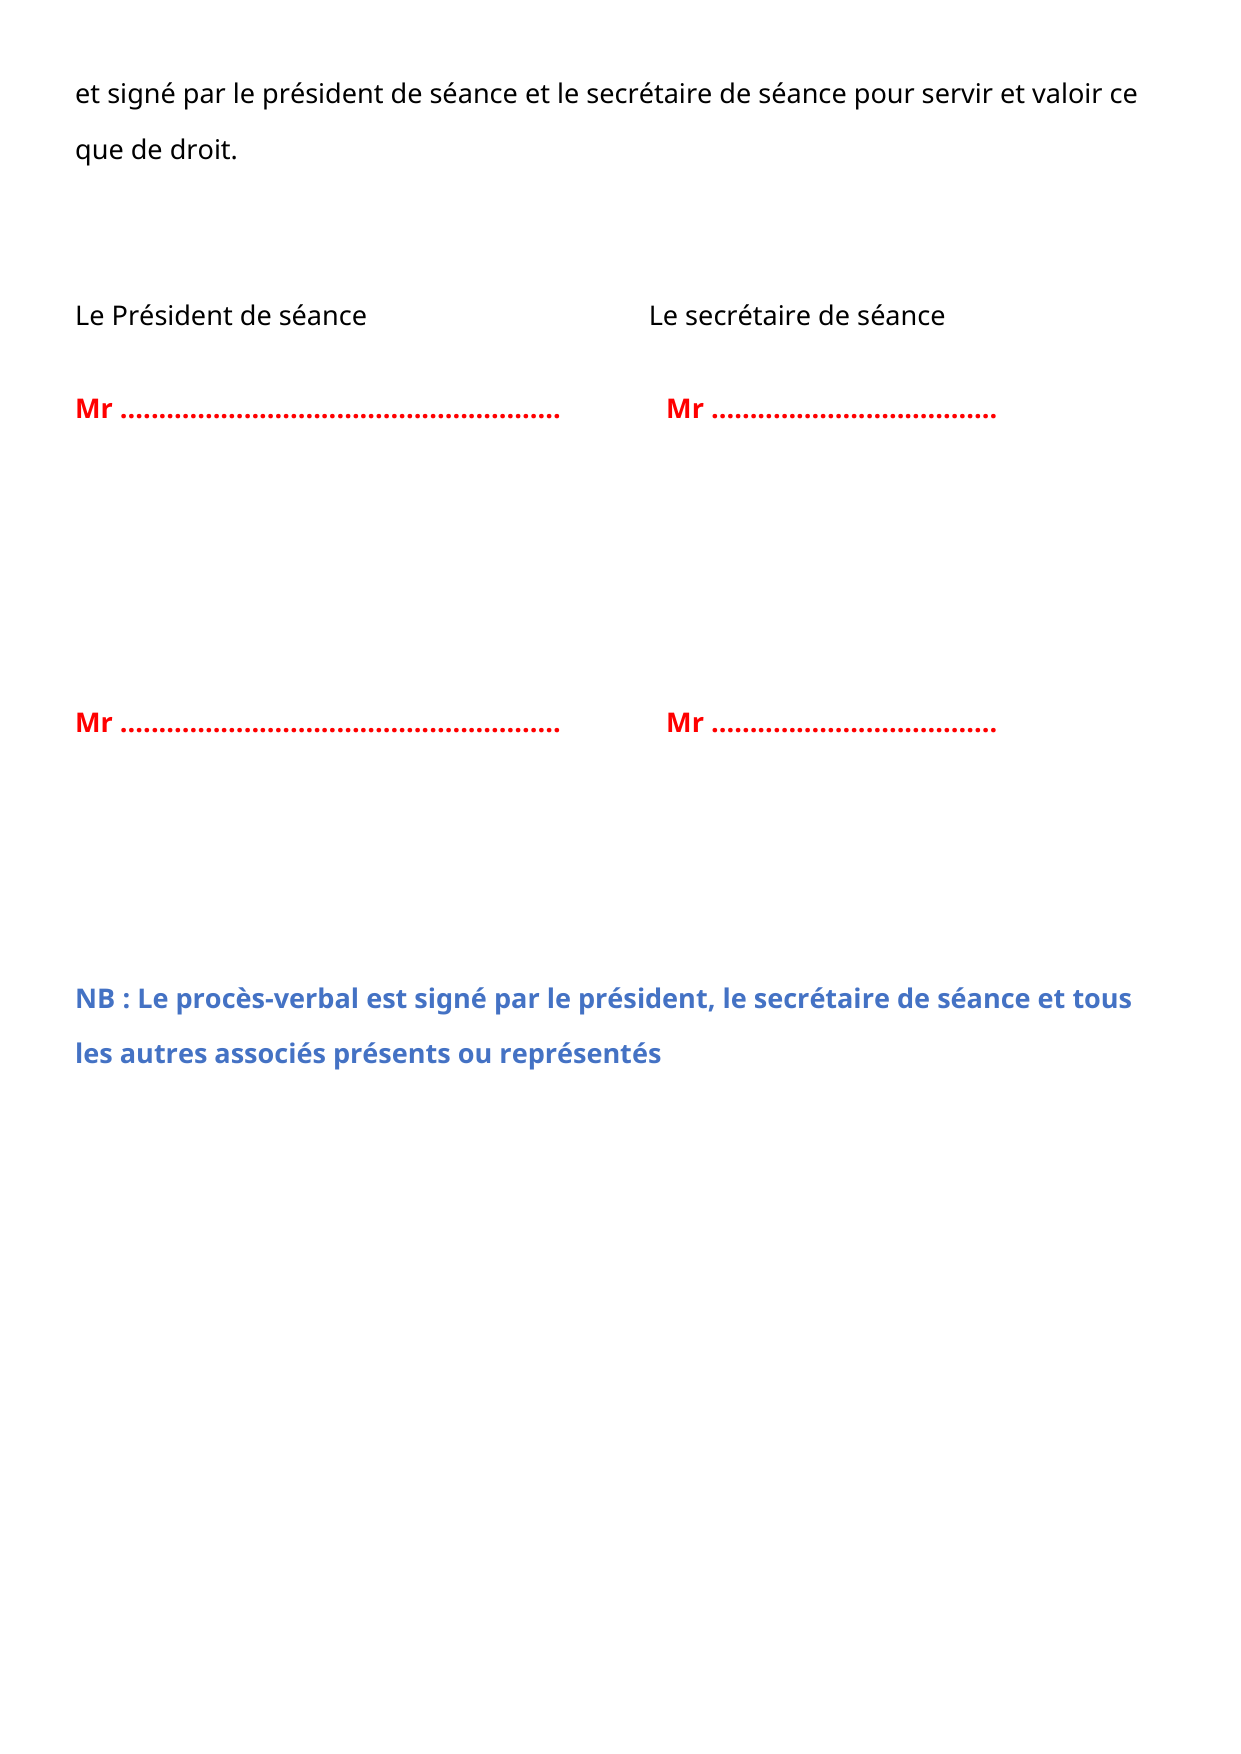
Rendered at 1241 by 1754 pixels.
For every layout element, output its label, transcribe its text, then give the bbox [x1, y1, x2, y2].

text Mr ......................................................... Mr ..................................... [75, 703, 1165, 740]
text NB : Le procès-verbal est signé par le président, le secrétaire de séance et tous les autres associés présents ou représentés [75, 980, 1165, 1072]
text Le Président de séance Le secrétaire de séance [75, 296, 1165, 375]
text Mr ......................................................... Mr ..................................... [75, 389, 1165, 426]
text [75, 75, 1165, 167]
